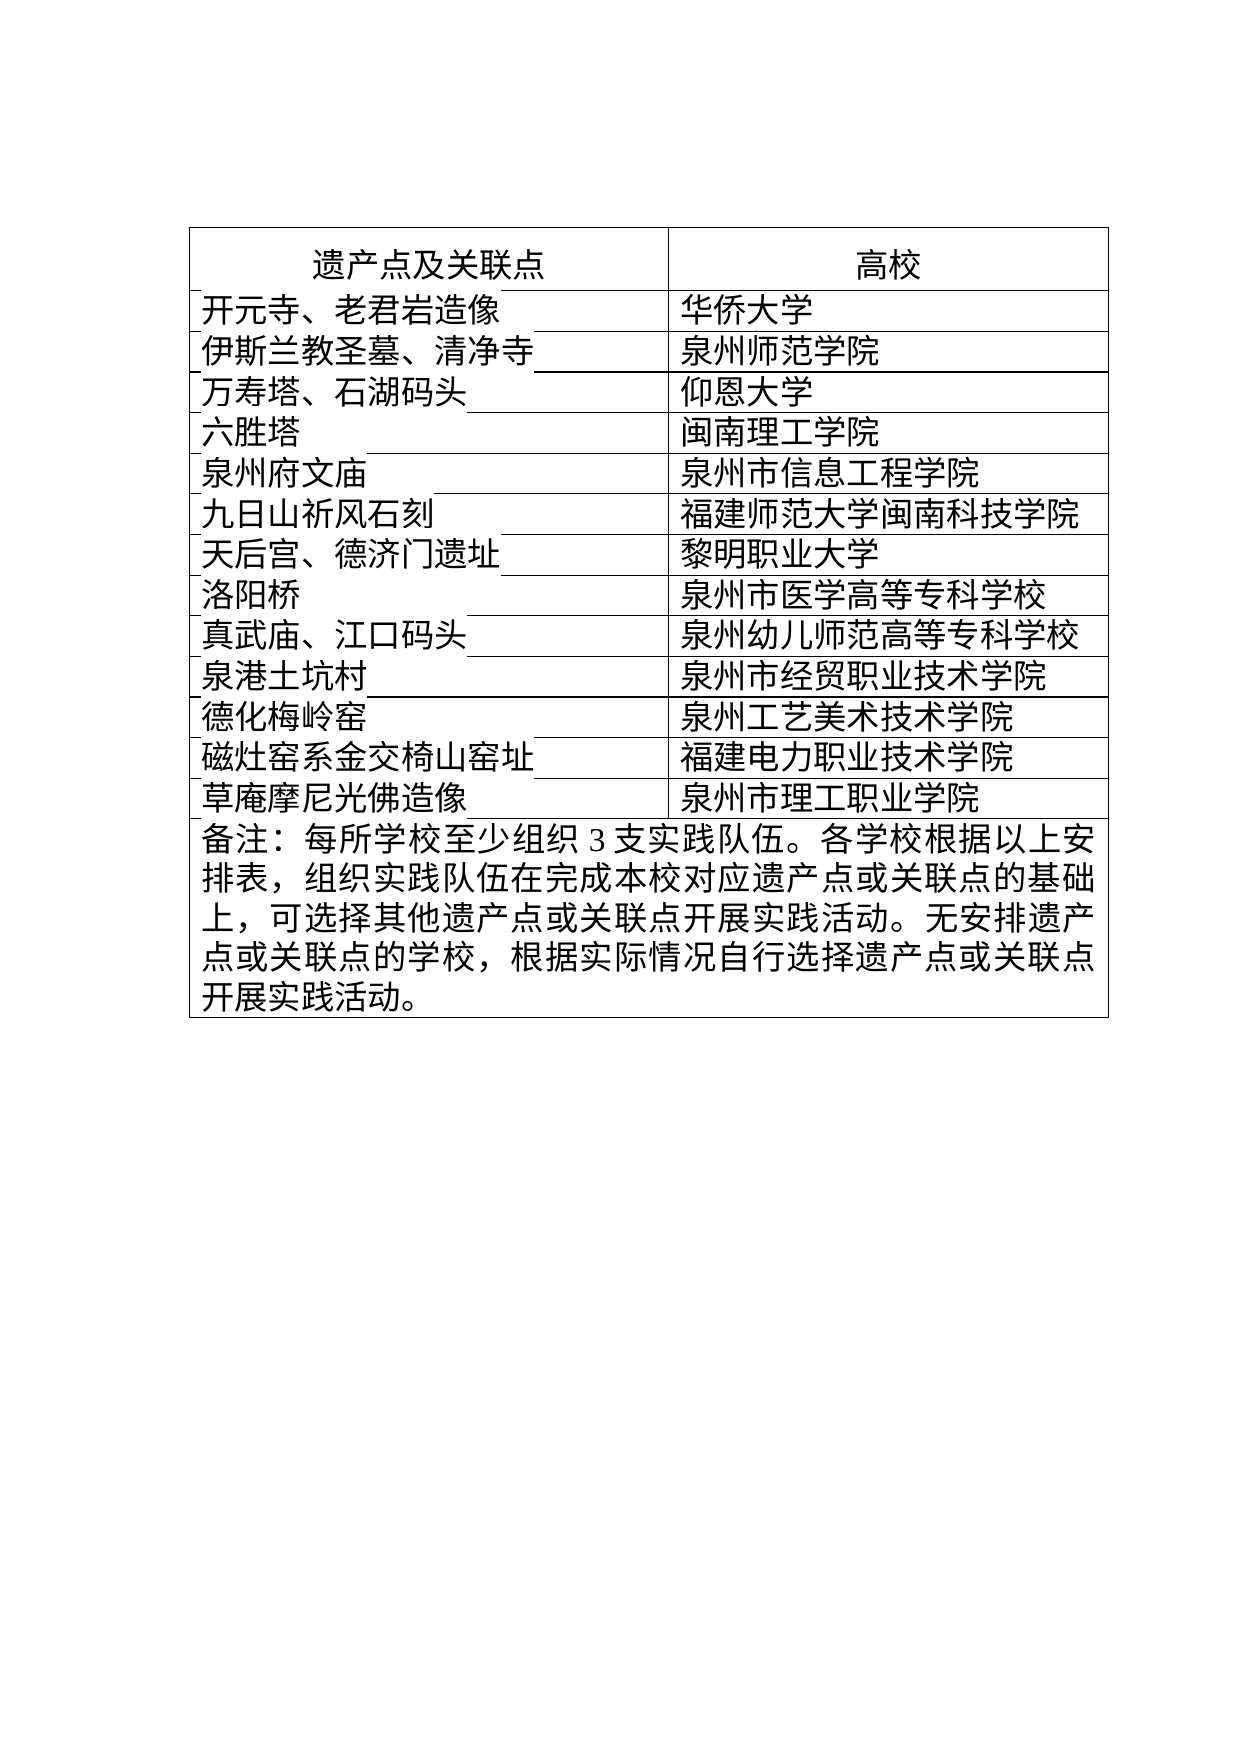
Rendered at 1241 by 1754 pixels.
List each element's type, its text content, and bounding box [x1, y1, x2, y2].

table_cell 黎明职业大学 [669, 535, 1108, 574]
table_cell 泉州市经贸职业技术学院 [669, 657, 1108, 696]
table_cell 闽南理工学院 [669, 413, 1108, 453]
table_cell 备注：每所学校至少组织3支实践队伍。各学校根据以上安排表，组织实践队伍在完成本校对应遗产点或关联点的基础上，可选择其他遗产点或关联点开展实践活动。无安排遗产点或关联点的学校，根据实际情况自行选择遗产点或关联点开展实践活动。 [190, 819, 1108, 1017]
table_cell 泉州市理工职业学院 [669, 779, 1108, 818]
table_cell 泉州市医学高等专科学校 [669, 576, 1108, 615]
table_cell 泉州幼儿师范高等专科学校 [669, 616, 1108, 656]
table_cell 泉州市信息工程学院 [669, 454, 1108, 493]
table_header 遗产点及关联点 [190, 228, 668, 290]
table_cell 泉州师范学院 [669, 332, 1108, 371]
table_cell 福建师范大学闽南科技学院 [669, 494, 1108, 534]
table_header 高校 [669, 228, 1108, 290]
table_cell 华侨大学 [669, 291, 1108, 331]
table_cell 泉州工艺美术技术学院 [669, 698, 1108, 737]
table_cell 仰恩大学 [669, 373, 1108, 412]
table_cell 福建电力职业技术学院 [669, 738, 1108, 778]
